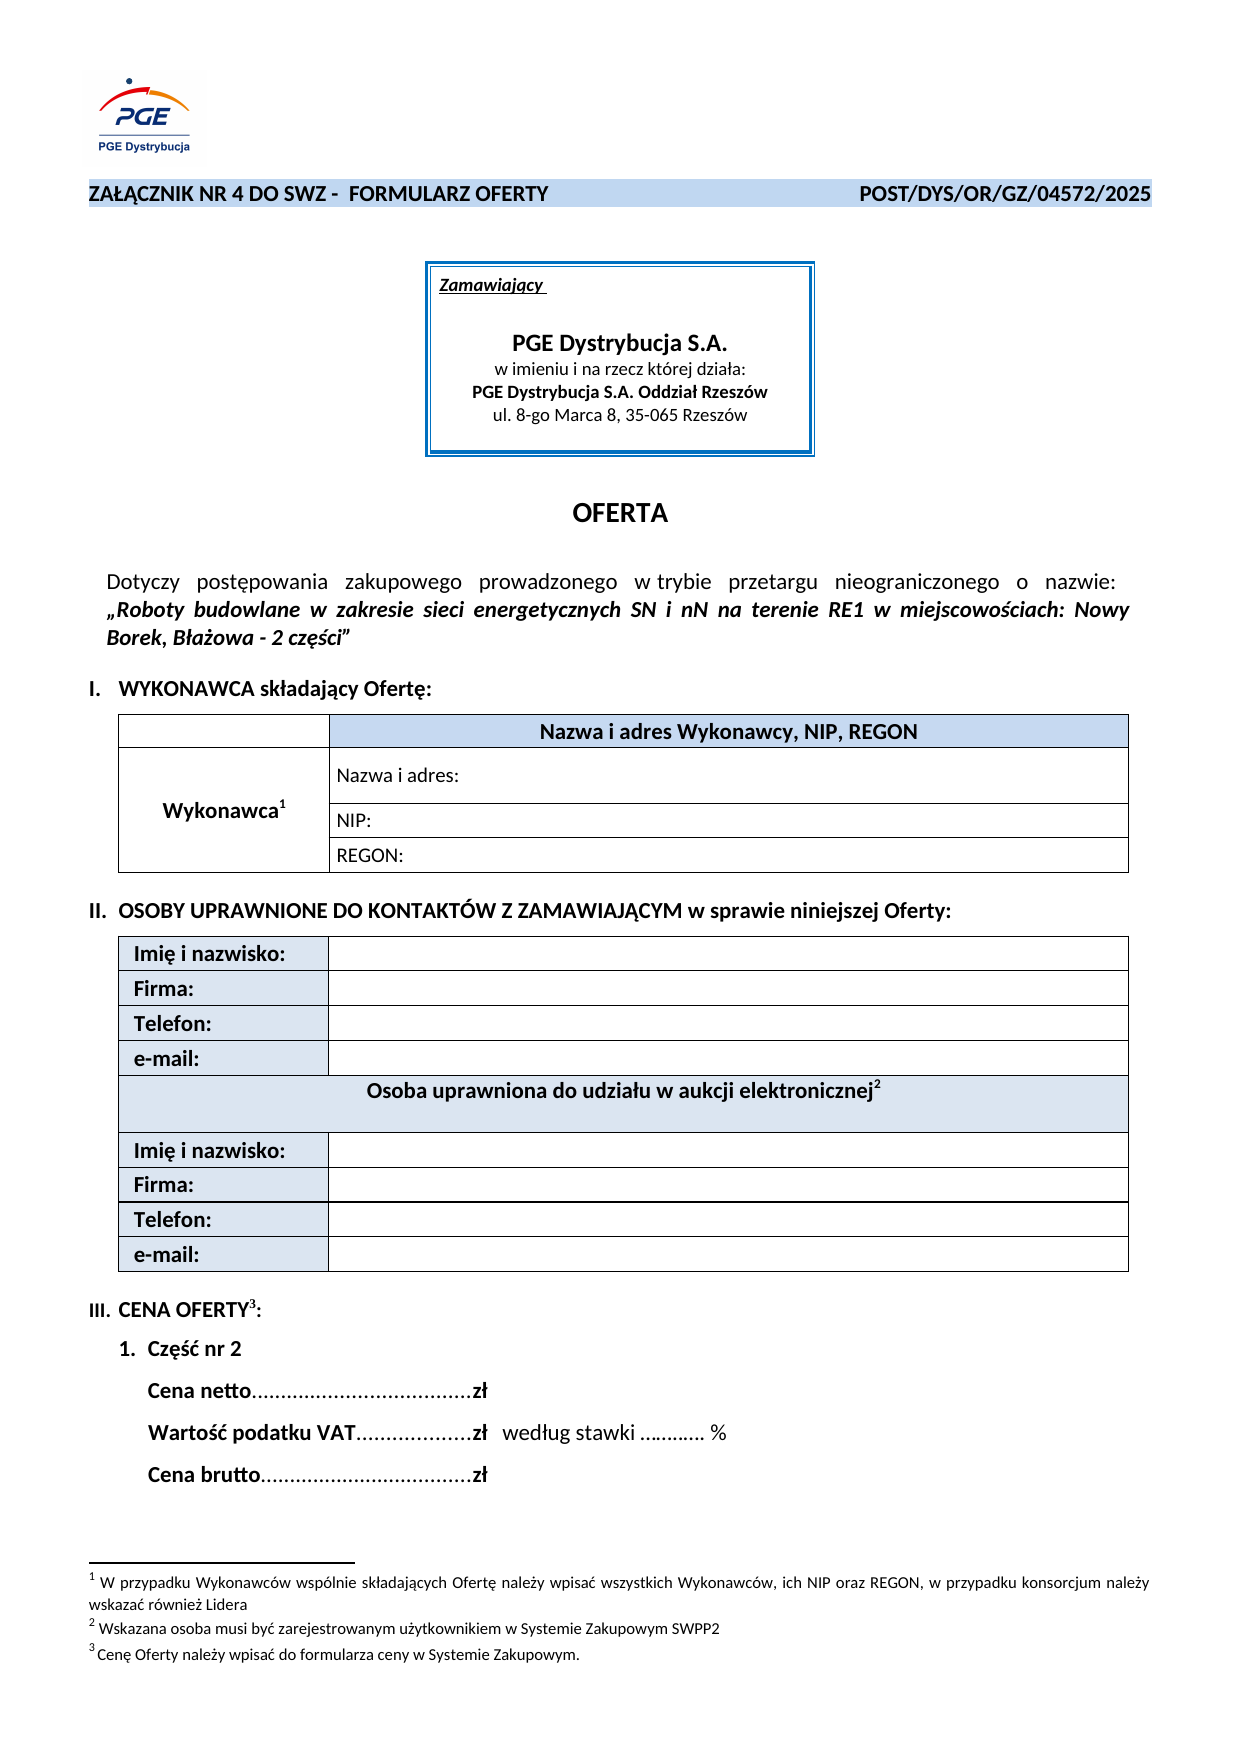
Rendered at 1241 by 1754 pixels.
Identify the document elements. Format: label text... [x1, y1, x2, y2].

table_cell e-mail: [119, 1041, 328, 1075]
table_cell Wykonawca [119, 748, 329, 872]
table_header Imię i nazwisko: [119, 937, 328, 970]
table_cell REGON: [330, 838, 1128, 872]
table_cell NIP: [330, 804, 1128, 837]
table_cell [329, 1133, 1128, 1167]
text CENA OFERTY: [89, 1297, 1152, 1322]
table_cell [329, 1041, 1128, 1075]
table_header Nazwa i adres Wykonawcy, NIP, REGON [330, 715, 1128, 747]
table_cell Imię i nazwisko: [119, 1133, 328, 1167]
table_cell Osoba uprawniona do udziału w aukcji elektronicznej [119, 1076, 1128, 1132]
table_cell Nazwa i adres: [330, 748, 1128, 802]
table_cell [329, 1006, 1128, 1040]
text Cena brutto zł [148, 1461, 1152, 1488]
table_cell Telefon: [119, 1006, 328, 1040]
subtitle OFERTA [89, 494, 1152, 530]
table_cell Firma: [119, 1168, 328, 1201]
text Dotyczy postępowania zakupowego prowadzonego w trybie przetargu nieograniczonego o nazwie: „Roboty budowlane w zakresie sieci energetycznych SN i nN na terenie RE1 w miejscowościach: Nowy Borek, Błażowa - 2 części” [106, 567, 1134, 651]
text Wartość podatku VAT zł według stawki ……..…. % [148, 1418, 1152, 1447]
text Załącznik nr 4 do SWZ - formularz Oferty POST/DYS/OR/GZ/04572/2025 [89, 179, 1152, 207]
text WYKONAWCA składający Ofertę: [89, 676, 1152, 701]
text OSOBY UPRAWNIONE DO KONTAKTÓW Z ZAMAWIAJĄCYM w sprawie niniejszej Oferty: [89, 898, 1152, 923]
table_cell [329, 1168, 1128, 1201]
table_cell [329, 971, 1128, 1005]
table_header [329, 937, 1128, 970]
table_cell Telefon: [119, 1203, 328, 1236]
table_header [119, 715, 329, 747]
table_cell [329, 1203, 1128, 1236]
picture [82, 70, 207, 167]
table_header Zamawiający PGE Dystrybucja S.A. w imieniu i na rzecz której działa: PGE Dystrybucja S.A. Oddział Rzeszów ul. 8-go Marca 8, 35-065 Rzeszów [431, 267, 809, 450]
table_cell Firma: [119, 971, 328, 1005]
table_cell e-mail: [119, 1237, 328, 1271]
text Cena netto zł [148, 1377, 1152, 1404]
table_cell [329, 1237, 1128, 1271]
text Część nr 2 [118, 1334, 1152, 1363]
